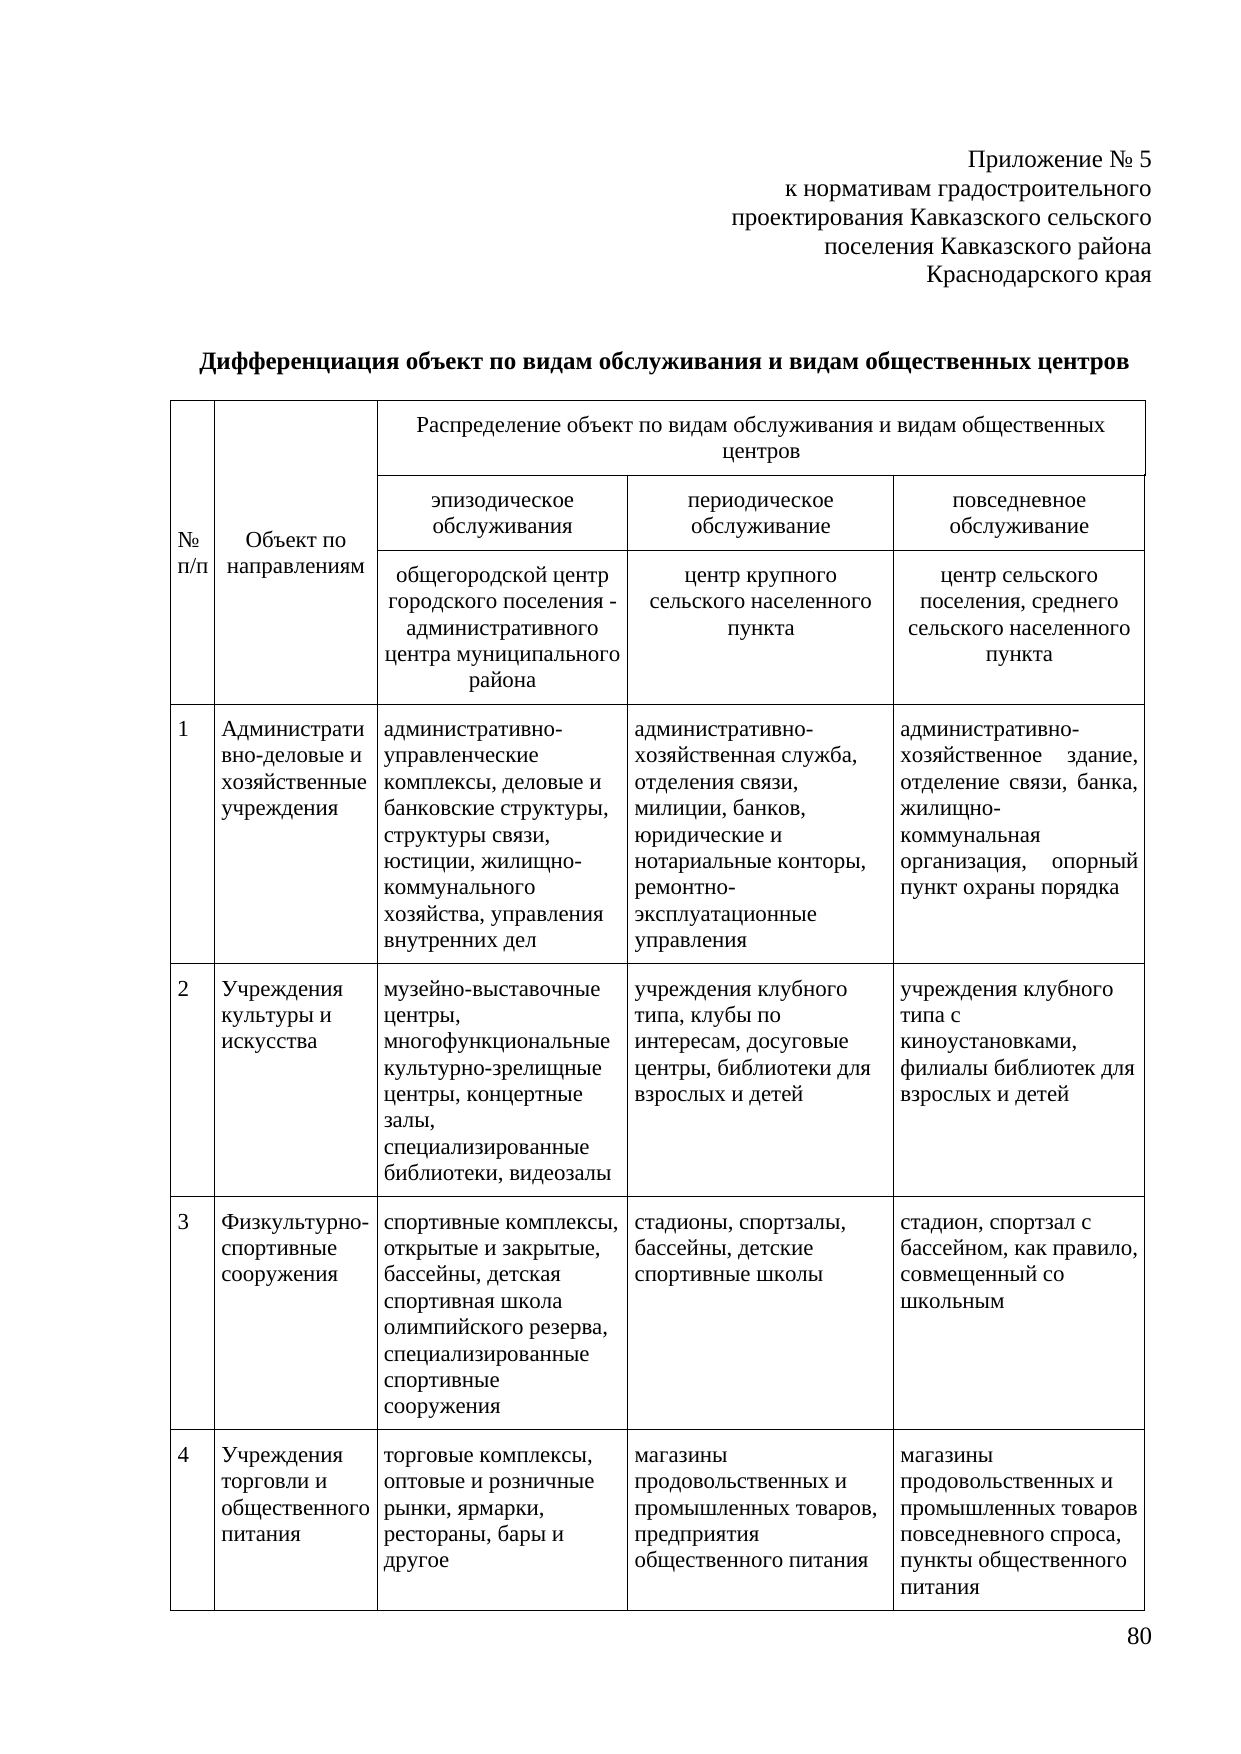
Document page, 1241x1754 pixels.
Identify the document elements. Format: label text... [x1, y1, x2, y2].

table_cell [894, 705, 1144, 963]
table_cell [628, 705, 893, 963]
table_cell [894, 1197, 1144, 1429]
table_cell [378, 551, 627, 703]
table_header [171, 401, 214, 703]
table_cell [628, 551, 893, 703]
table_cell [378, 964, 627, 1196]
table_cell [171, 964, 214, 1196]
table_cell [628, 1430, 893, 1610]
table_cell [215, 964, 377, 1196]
text к нормативам градостроительного проектирования Кавказского сельского поселения Кавказского района Краснодарского края [664, 173, 1152, 288]
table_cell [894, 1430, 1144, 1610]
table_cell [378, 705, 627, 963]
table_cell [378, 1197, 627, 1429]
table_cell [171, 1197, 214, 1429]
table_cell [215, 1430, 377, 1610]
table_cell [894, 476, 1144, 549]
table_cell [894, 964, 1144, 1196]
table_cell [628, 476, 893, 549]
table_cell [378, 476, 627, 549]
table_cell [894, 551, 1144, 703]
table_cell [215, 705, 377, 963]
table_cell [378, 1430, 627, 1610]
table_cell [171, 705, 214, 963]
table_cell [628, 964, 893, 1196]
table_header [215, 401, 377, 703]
text Дифференциация объект по видам обслуживания и видам общественных центров [177, 346, 1152, 374]
text Приложение № 5 [664, 144, 1152, 173]
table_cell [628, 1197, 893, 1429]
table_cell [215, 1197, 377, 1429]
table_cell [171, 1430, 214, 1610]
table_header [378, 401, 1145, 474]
